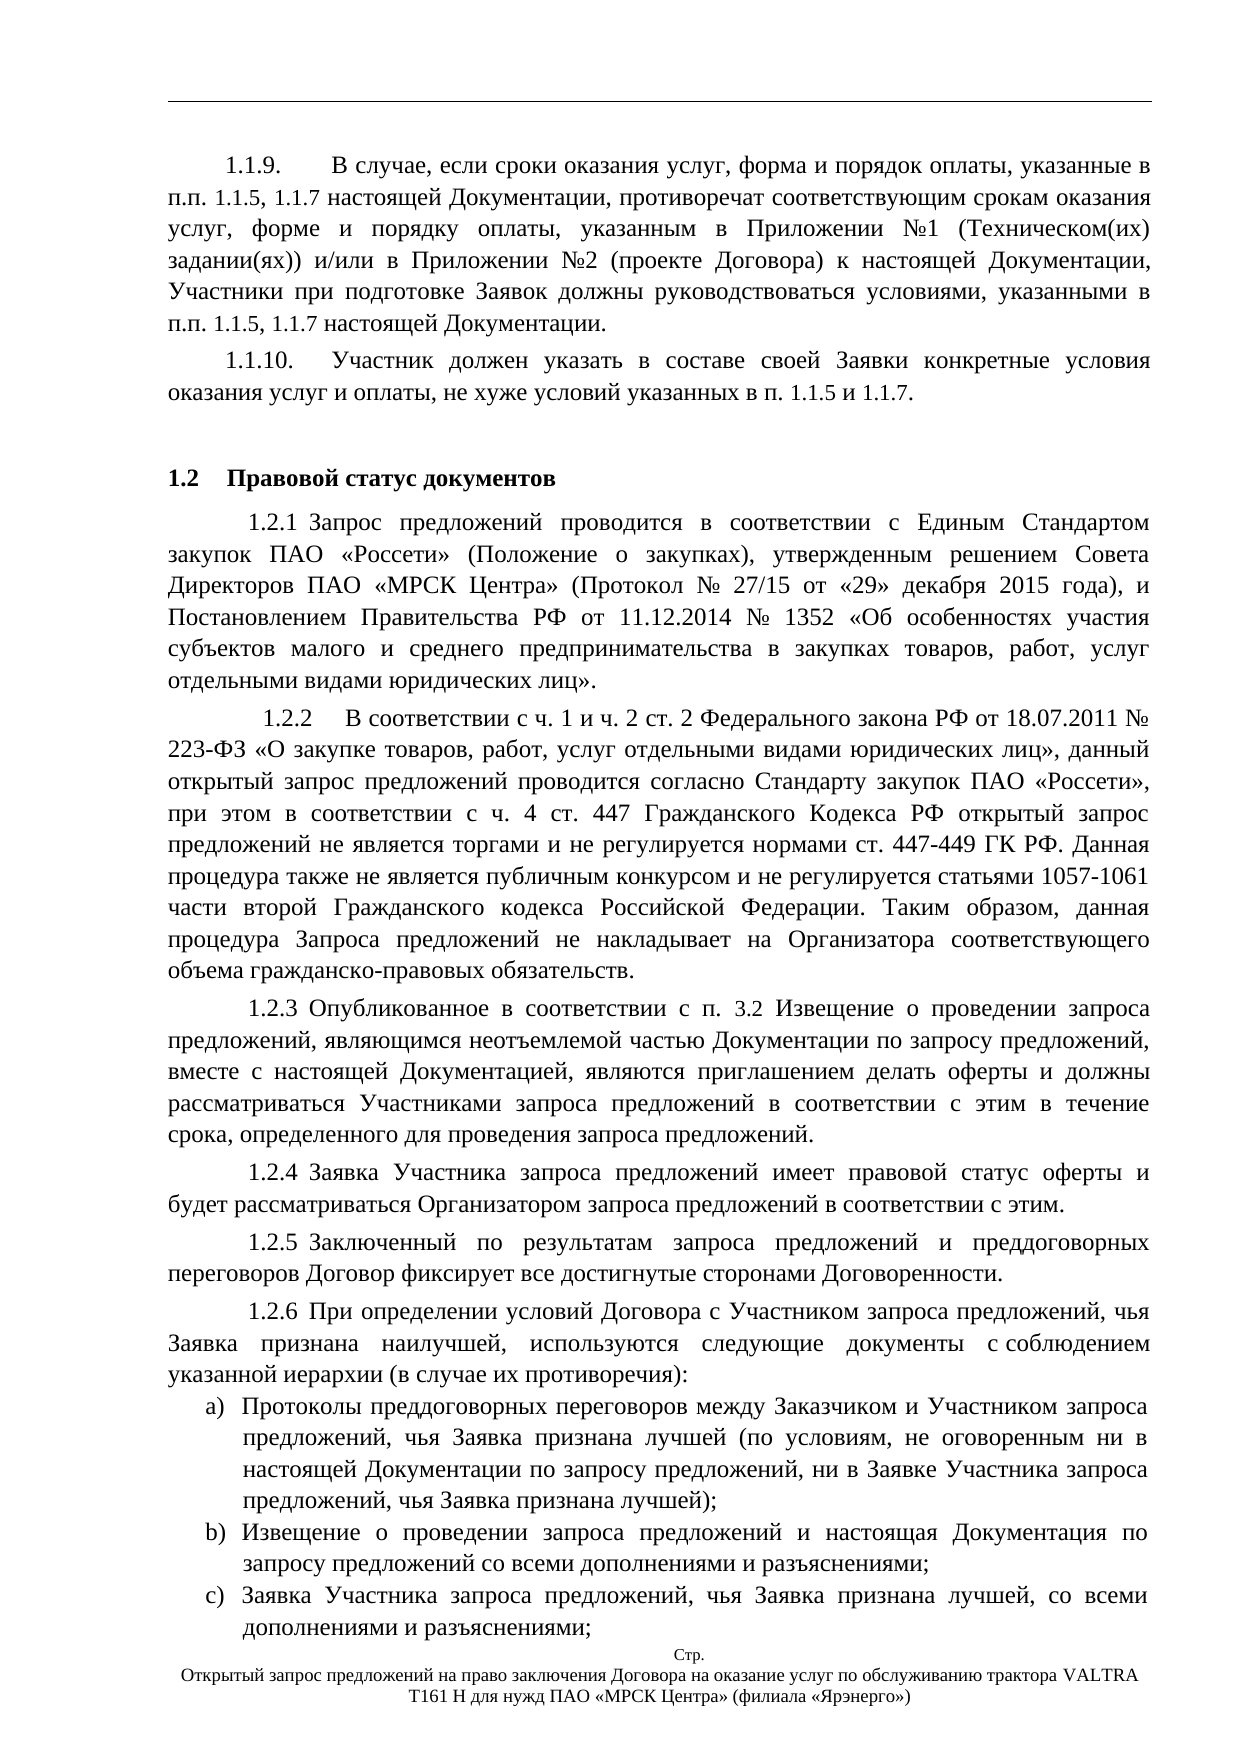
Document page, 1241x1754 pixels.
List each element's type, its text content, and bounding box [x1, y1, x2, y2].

list В соответствии с ч. 1 и ч. 2 ст. 2 Федерального закона РФ от 18.07.2011 № 223-ФЗ «О закупке товаров, работ, услуг отдельными видами юридических лиц», данный открытый запрос предложений проводится согласно Стандарту закупок ПАО «Россети», при этом в соответствии с ч. 4 ст. 447 Гражданского Кодекса РФ открытый запрос предложений не является торгами и не регулируется нормами ст. 447-449 ГК РФ. Данная процедура также не является публичным конкурсом и не регулируется статьями 1057-1061 части второй Гражданского кодекса Российской Федерации. Таким образом, данная процедура Запроса предложений не накладывает на Организатора соответствующего объема гражданско-правовых обязательств. [168, 703, 1150, 984]
list Участник должен указать в составе своей Заявки конкретные условия оказания услуг и оплаты, не хуже условий указанных в п. 1.1.5 и 1.1.7. [168, 346, 1152, 406]
list Извещение о проведении запроса предложений и настоящая Документация по запросу предложений со всеми дополнениями и разъяснениями; [205, 1517, 1148, 1577]
list Протоколы преддоговорных переговоров между Заказчиком и Участником запроса предложений, чья Заявка признана лучшей (по условиям, не оговоренным ни в настоящей Документации по запросу предложений, ни в Заявке Участника запроса предложений, чья Заявка признана лучшей); [205, 1391, 1149, 1514]
list При определении условий Договора с Участником запроса предложений, чья Заявка признана наилучшей, используются следующие документы с соблюдением указанной иерархии (в случае их противоречия): [168, 1296, 1150, 1388]
list Заявка Участника запроса предложений имеет правовой статус оферты и будет рассматриваться Организатором запроса предложений в соответствии с этим. [168, 1157, 1150, 1218]
subtitle Правовой статус документов [168, 463, 1152, 492]
list Заявка Участника запроса предложений, чья Заявка признана лучшей, со всеми дополнениями и разъяснениями; [205, 1580, 1148, 1640]
list Опубликованное в соответствии с п. 3.2 Извещение о проведении запроса предложений, являющимся неотъемлемой частью Документации по запросу предложений, вместе с настоящей Документацией, являются приглашением делать оферты и должны рассматриваться Участниками запроса предложений в соответствии с этим в течение срока, определенного для проведения запроса предложений. [168, 993, 1150, 1148]
list Запрос предложений проводится в соответствии с Единым Стандартом закупок ПАО «Россети» (Положение о закупках), утвержденным решением Совета Директоров ПАО «МРСК Центра» (Протокол № 27/15 от «29» декабря 2015 года), и Постановлением Правительства РФ от 11.12.2014 № 1352 «Об особенностях участия субъектов малого и среднего предпринимательства в закупках товаров, работ, услуг отдельными видами юридических лиц». [168, 507, 1150, 694]
list Заключенный по результатам запроса предложений и преддоговорных переговоров Договор фиксирует все достигнутые сторонами Договоренности. [168, 1227, 1150, 1287]
list В случае, если сроки оказания услуг, форма и порядок оплаты, указанные в п.п. 1.1.5, 1.1.7 настоящей Документации, противоречат соответствующим срокам оказания услуг, форме и порядку оплаты, указанным в Приложении №1 (Техническом(их) задании(ях)) и/или в Приложении №2 (проекте Договора) к настоящей Документации, Участники при подготовке Заявок должны руководствоваться условиями, указанными в п.п. 1.1.5, 1.1.7 настоящей Документации. [168, 150, 1152, 337]
